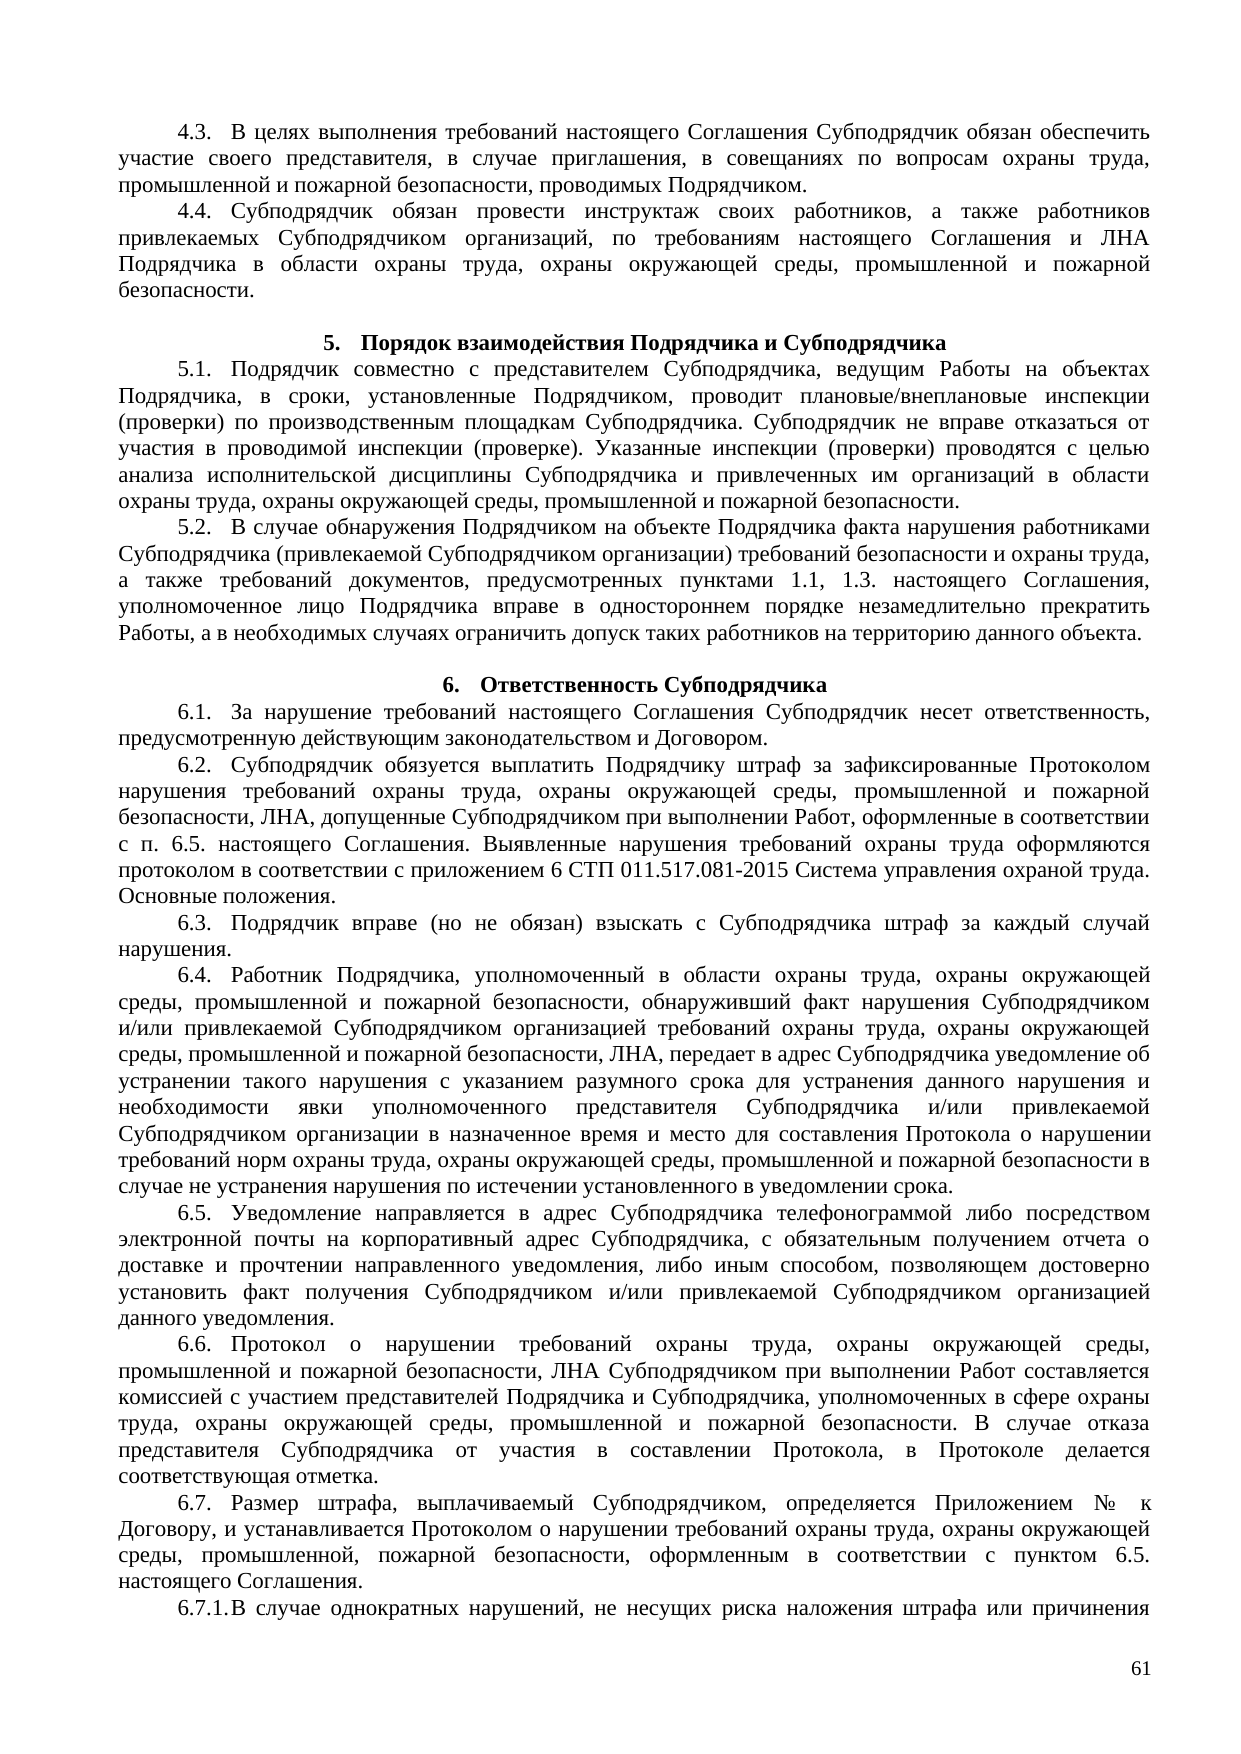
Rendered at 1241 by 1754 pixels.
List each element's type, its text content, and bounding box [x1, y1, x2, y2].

list В случае обнаружения Подрядчиком на объекте Подрядчика факта нарушения работниками Субподрядчика (привлекаемой Субподрядчиком организации) требований безопасности и охраны труда, а также требований документов, предусмотренных пунктами 1.1, 1.3. настоящего Соглашения, уполномоченное лицо Подрядчика вправе в одностороннем порядке незамедлительно прекратить Работы, а в необходимых случаях ограничить допуск таких работников на территорию данного объекта. [118, 513, 1152, 645]
list Уведомление направляется в адрес Субподрядчика телефонограммой либо посредством электронной почты на корпоративный адрес Субподрядчика, с обязательным получением отчета о доставке и прочтении направленного уведомления, либо иным способом, позволяющем достоверно установить факт получения Субподрядчиком и/или привлекаемой Субподрядчиком организацией данного уведомления. [118, 1199, 1152, 1330]
list Субподрядчик обязан провести инструктаж своих работников, а также работников привлекаемых Субподрядчиком организаций, по требованиям настоящего Соглашения и ЛНА Подрядчика в области охраны труда, охраны окружающей среды, промышленной и пожарной безопасности. [118, 197, 1152, 303]
list Работник Подрядчика, уполномоченный в области охраны труда, охраны окружающей среды, промышленной и пожарной безопасности, обнаруживший факт нарушения Субподрядчиком и/или привлекаемой Субподрядчиком организацией требований охраны труда, охраны окружающей среды, промышленной и пожарной безопасности, ЛНА, передает в адрес Субподрядчика уведомление об устранении такого нарушения с указанием разумного срока для устранения данного нарушения и необходимости явки уполномоченного представителя Субподрядчика и/или привлекаемой Субподрядчиком организации в назначенное время и место для составления Протокола о нарушении требований норм охраны труда, охраны окружающей среды, промышленной и пожарной безопасности в случае не устранения нарушения по истечении установленного в уведомлении срока. [118, 961, 1152, 1199]
list Ответственность Субподрядчика [118, 672, 1152, 698]
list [118, 1594, 1152, 1620]
list За нарушение требований настоящего Соглашения Субподрядчик несет ответственность, предусмотренную действующим законодательством и Договором. [118, 698, 1152, 751]
list Подрядчик вправе (но не обязан) взыскать с Субподрядчика штраф за каждый случай нарушения. [118, 909, 1152, 961]
list В целях выполнения требований настоящего Соглашения Субподрядчик обязан обеспечить участие своего представителя, в случае приглашения, в совещаниях по вопросам охраны труда, промышленной и пожарной безопасности, проводимых Подрядчиком. [118, 118, 1152, 197]
list Протокол о нарушении требований охраны труда, охраны окружающей среды, промышленной и пожарной безопасности, ЛНА Субподрядчиком при выполнении Работ составляется комиссией с участием представителей Подрядчика и Субподрядчика, уполномоченных в сфере охраны труда, охраны окружающей среды, промышленной и пожарной безопасности. В случае отказа представителя Субподрядчика от участия в составлении Протокола, в Протоколе делается соответствующая отметка. [118, 1330, 1152, 1488]
list Подрядчик совместно с представителем Субподрядчика, ведущим Работы на объектах Подрядчика, в сроки, установленные Подрядчиком, проводит плановые/внеплановые инспекции (проверки) по производственным площадкам Субподрядчика. Субподрядчик не вправе отказаться от участия в проводимой инспекции (проверке). Указанные инспекции (проверки) проводятся с целью анализа исполнительской дисциплины Субподрядчика и привлеченных им организаций в области охраны труда, охраны окружающей среды, промышленной и пожарной безопасности. [118, 355, 1152, 513]
list Порядок взаимодействия Подрядчика и Субподрядчика [118, 329, 1152, 355]
list Размер штрафа, выплачиваемый Субподрядчиком, определяется Приложением № к Договору, и устанавливается Протоколом о нарушении требований охраны труда, охраны окружающей среды, промышленной, пожарной безопасности, оформленным в соответствии с пунктом 6.5. настоящего Соглашения. [118, 1488, 1152, 1594]
list Субподрядчик обязуется выплатить Подрядчику штраф за зафиксированные Протоколом нарушения требований охраны труда, охраны окружающей среды, промышленной и пожарной безопасности, ЛНА, допущенные Субподрядчиком при выполнении Работ, оформленные в соответствии с п. 6.5. настоящего Соглашения. Выявленные нарушения требований охраны труда оформляются протоколом в соответствии с приложением 6 СТП 011.517.081-2015 Система управления охраной труда. Основные положения. [118, 751, 1152, 909]
